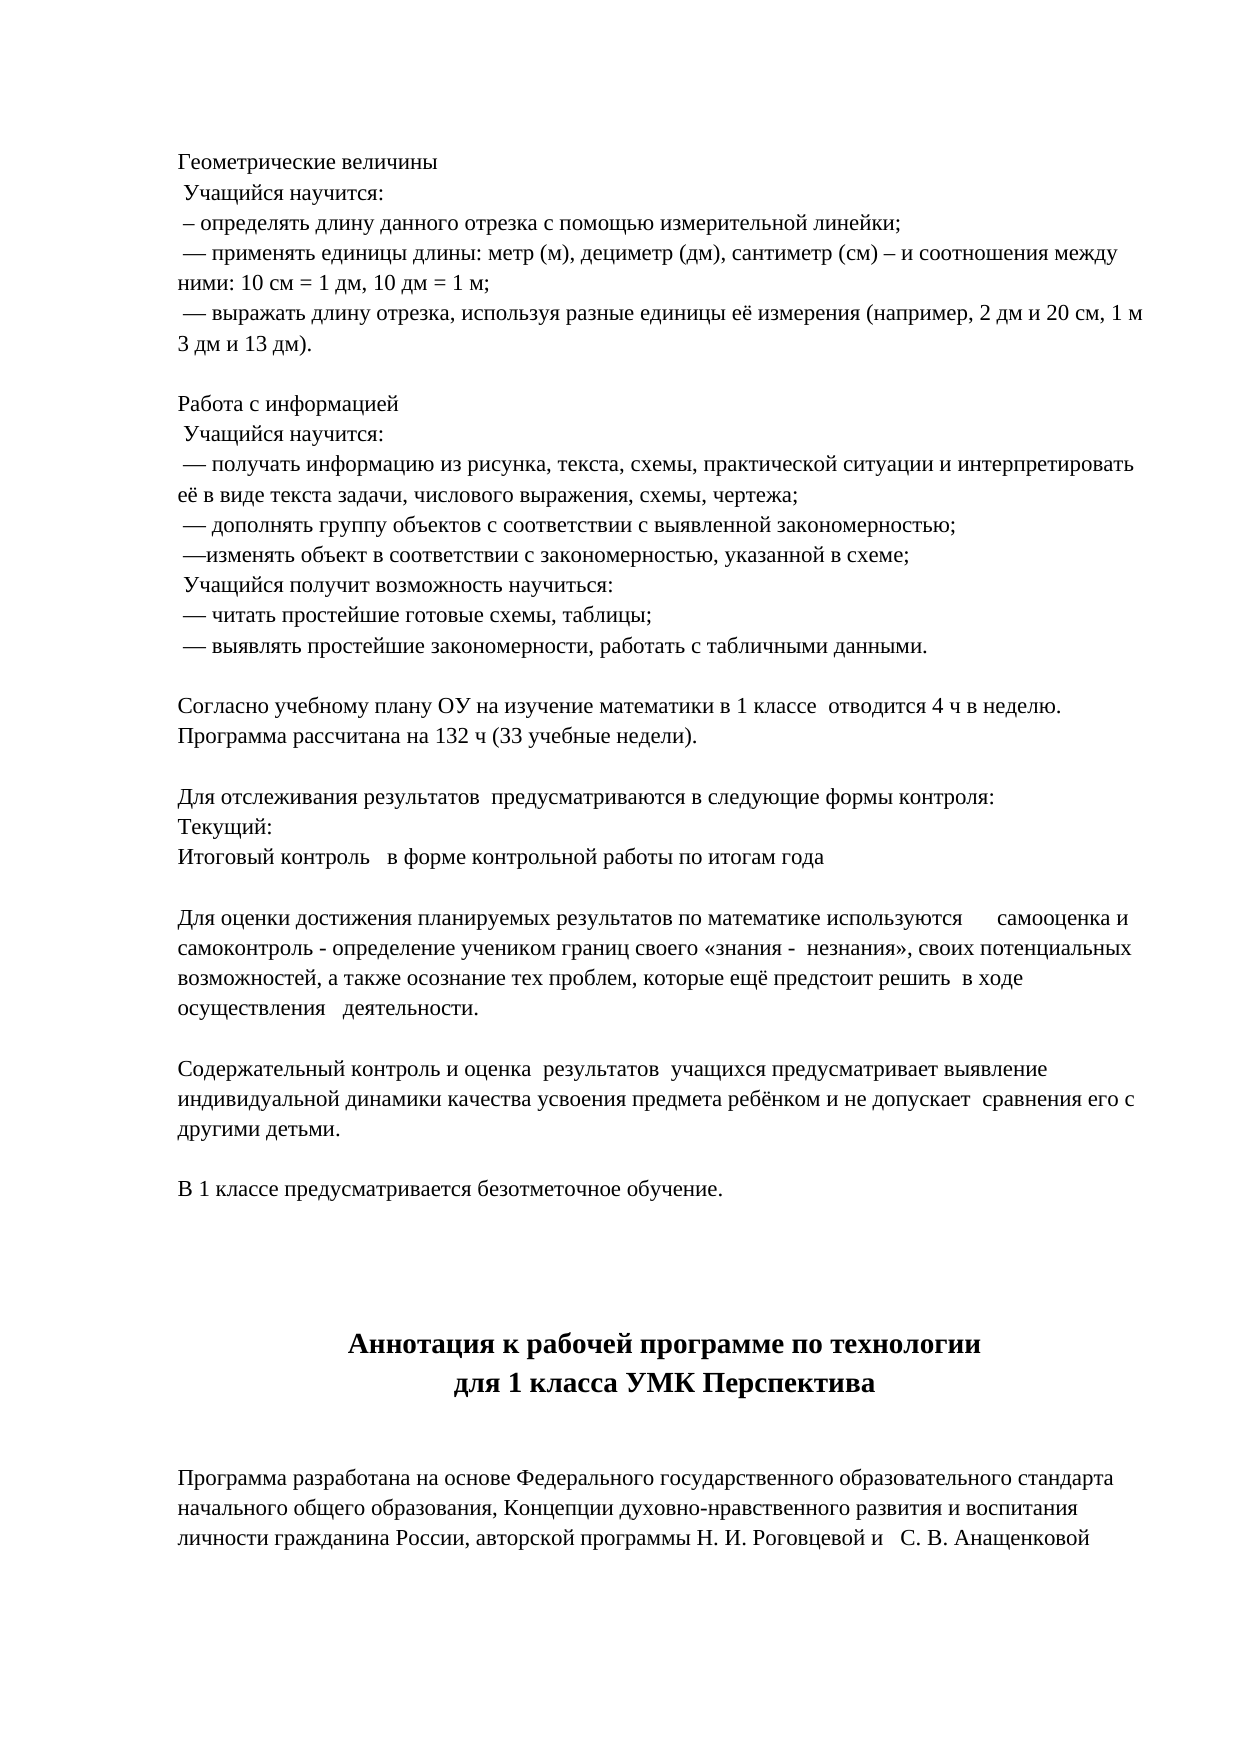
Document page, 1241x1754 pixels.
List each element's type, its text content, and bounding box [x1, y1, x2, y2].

text Геометрические величины [177, 148, 1152, 175]
text — дополнять группу объектов с соответствии с выявленной закономерностью; [177, 511, 1152, 537]
text – определять длину данного отрезка с помощью измерительной линейки; [177, 209, 1152, 235]
text Для оценки достижения планируемых результатов по математике используются самооценка и самоконтроль - определение учеником границ своего «знания - незнания», своих потенциальных возможностей, а также осознание тех проблем, которые ещё предстоит решить в ходе осуществления деятельности. [177, 903, 1152, 1021]
text Учащийся научится: [177, 420, 1152, 447]
text для 1 класса УМК Перспектива [177, 1365, 1152, 1398]
text — получать информацию из рисунка, текста, схемы, практической ситуации и интерпретировать её в виде текста задачи, числового выражения, схемы, чертежа; [177, 450, 1152, 507]
text Текущий: [177, 813, 1152, 839]
text В 1 классе предусматривается безотметочное обучение. [177, 1175, 1152, 1202]
text — выявлять простейшие закономерности, работать с табличными данными. [177, 632, 1152, 658]
text Содержательный контроль и оценка результатов учащихся предусматривает выявление индивидуальной динамики качества усвоения предмета ребёнком и не допускает сравнения его с другими детьми. [177, 1054, 1152, 1141]
text Аннотация к рабочей программе по технологии [177, 1326, 1152, 1360]
text Учащийся получит возможность научиться: [177, 571, 1152, 598]
text — выражать длину отрезка, используя разные единицы её измерения (например, 2 дм и 20 см, 1 м 3 дм и 13 дм). [177, 299, 1152, 356]
text Итоговый контроль в форме контрольной работы по итогам года [177, 843, 1152, 869]
text Для отслеживания результатов предусматриваются в следующие формы контроля: [177, 783, 1152, 809]
text — читать простейшие готовые схемы, таблицы; [177, 601, 1152, 628]
text Работа с информацией [177, 390, 1152, 416]
text Программа разработана на основе Федерального государственного образовательного стандарта начального общего образования, Концепции духовно-нравственного развития и воспитания личности гражданина России, авторской программы Н. И. Роговцевой и С. В. Анащенковой [177, 1464, 1152, 1551]
text Учащийся научится: [177, 178, 1152, 205]
text — применять единицы длины: метр (м), дециметр (дм), сантиметр (см) – и соотношения между ними: 10 см = 1 дм, 10 дм = 1 м; [177, 239, 1152, 296]
text Согласно учебному плану ОУ на изучение математики в 1 классе отводится 4 ч в неделю. Программа рассчитана на 132 ч (33 учебные недели). [177, 692, 1152, 749]
text —изменять объект в соответствии с закономерностью, указанной в схеме; [177, 541, 1152, 567]
